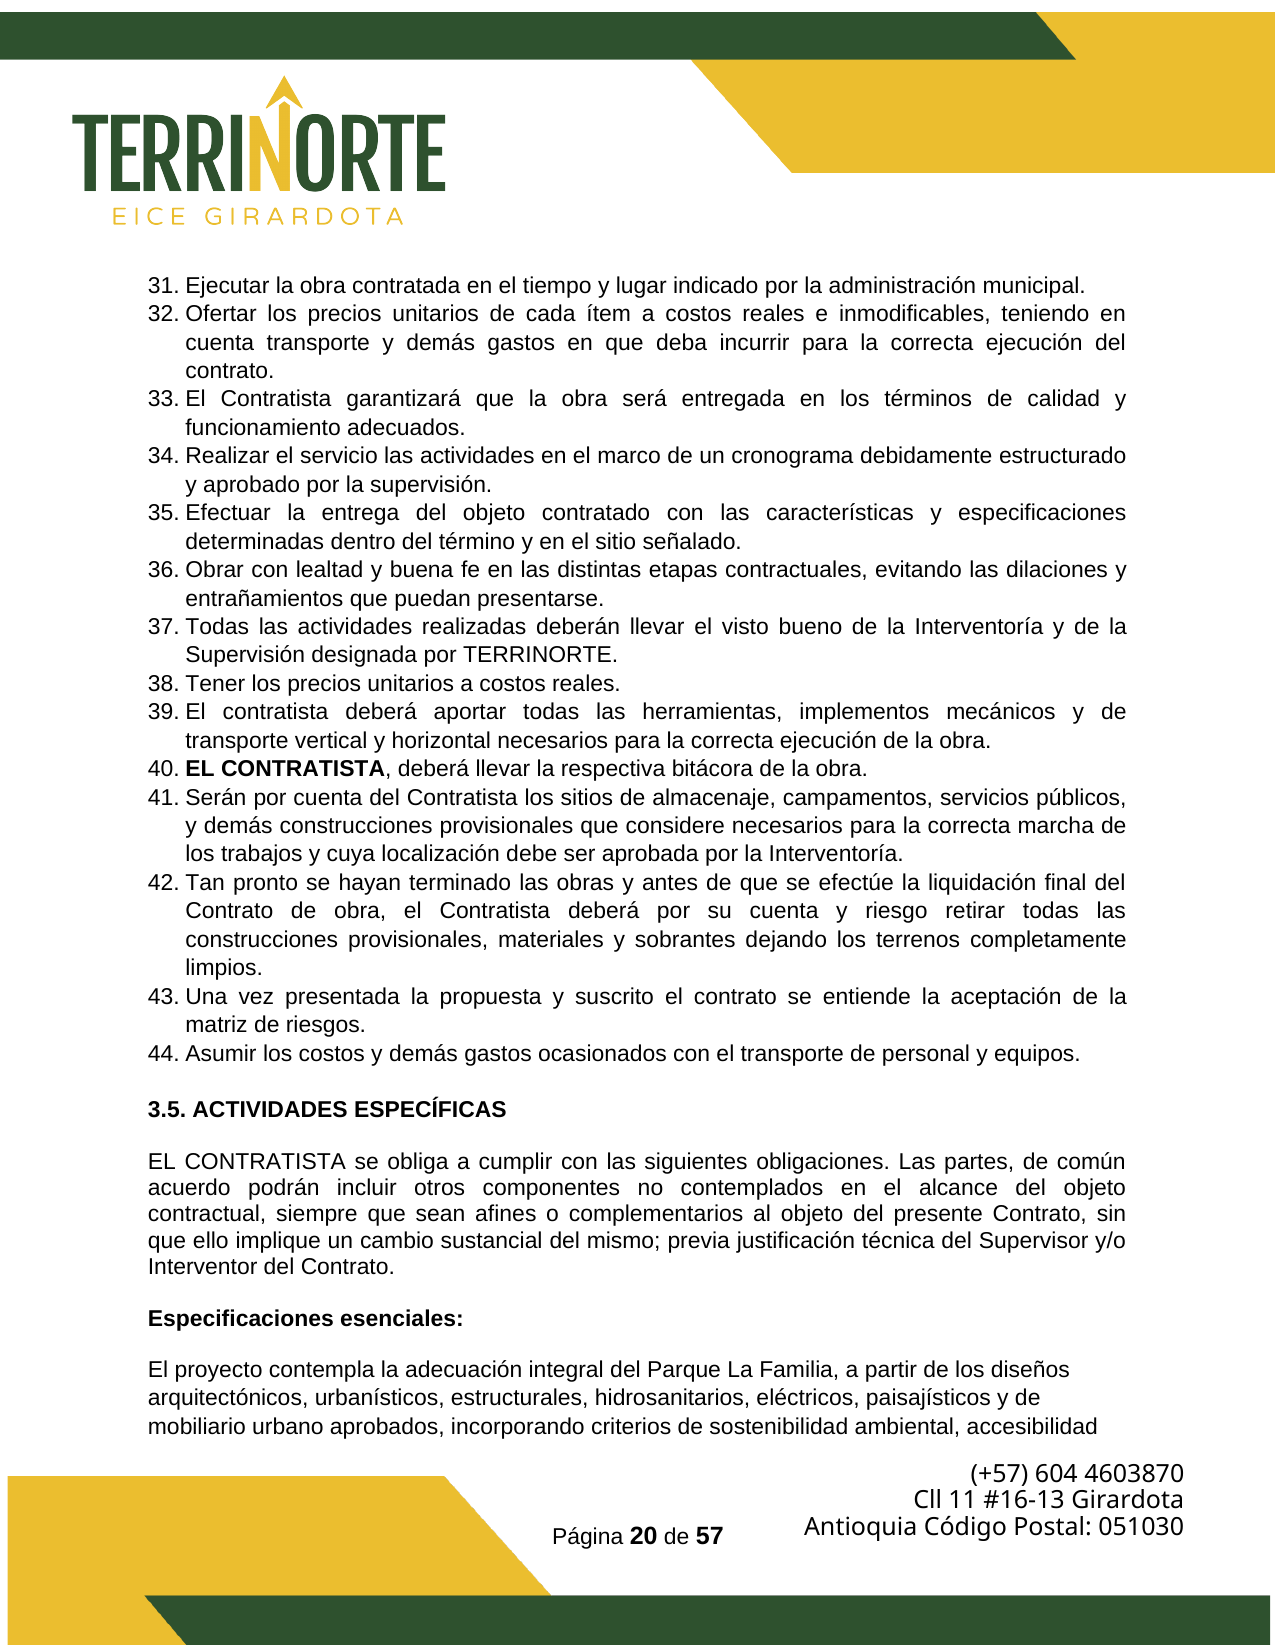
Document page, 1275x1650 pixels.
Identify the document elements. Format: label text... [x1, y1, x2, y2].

list Asumir los costos y demás gastos ocasionados con el transporte de personal y equipos. [148, 1039, 1127, 1066]
list EL CONTRATISTA, deberá llevar la respectiva bitácora de la obra. [148, 755, 1127, 781]
list Efectuar la entrega del objeto contratado con las características y especificaciones determinadas dentro del término y en el sitio señalado. [148, 499, 1127, 554]
picture [7, 1476, 1271, 1645]
list Tan pronto se hayan terminado las obras y antes de que se efectúe la liquidación final del Contrato de obra, el Contratista deberá por su cuenta y riesgo retirar todas las construcciones provisionales, materiales y sobrantes dejando los terrenos completamente limpios. [148, 869, 1127, 981]
list El Contratista garantizará que la obra será entregada en los términos de calidad y funcionamiento adecuados. [148, 385, 1127, 440]
list Obrar con lealtad y buena fe en las distintas etapas contractuales, evitando las dilaciones y entrañamientos que puedan presentarse. [148, 556, 1127, 611]
list Ejecutar la obra contratada en el tiempo y lugar indicado por la administración municipal. [148, 272, 1127, 298]
list Ofertar los precios unitarios de cada ítem a costos reales e inmodificables, teniendo en cuenta transporte y demás gastos en que deba incurrir para la correcta ejecución del contrato. [148, 300, 1127, 383]
text Especificaciones esenciales: [148, 1304, 1127, 1331]
list Una vez presentada la propuesta y suscrito el contrato se entiende la aceptación de la matriz de riesgos. [148, 983, 1127, 1037]
list Serán por cuenta del Contratista los sitios de almacenaje, campamentos, servicios públicos, y demás construcciones provisionales que considere necesarios para la correcta marcha de los trabajos y cuya localización debe ser aprobada por la Interventoría. [148, 783, 1127, 867]
list Realizar el servicio las actividades en el marco de un cronograma debidamente estructurado y aprobado por la supervisión. [148, 442, 1127, 497]
subtitle 3.5. ACTIVIDADES ESPECÍFICAS [148, 1096, 1127, 1123]
text EL CONTRATISTA se obliga a cumplir con las siguientes obligaciones. Las partes, de común acuerdo podrán incluir otros componentes no contemplados en el alcance del objeto contractual, siempre que sean afines o complementarios al objeto del presente Contrato, sin que ello implique un cambio sustancial del mismo; previa justificación técnica del Supervisor y/o Interventor del Contrato. [148, 1148, 1127, 1279]
picture [0, 12, 1275, 225]
list El contratista deberá aportar todas las herramientas, implementos mecánicos y de transporte vertical y horizontal necesarios para la correcta ejecución de la obra. [148, 698, 1127, 753]
list Tener los precios unitarios a costos reales. [148, 670, 1127, 696]
list Todas las actividades realizadas deberán llevar el visto bueno de la Interventoría y de la Supervisión designada por TERRINORTE. [148, 613, 1127, 668]
